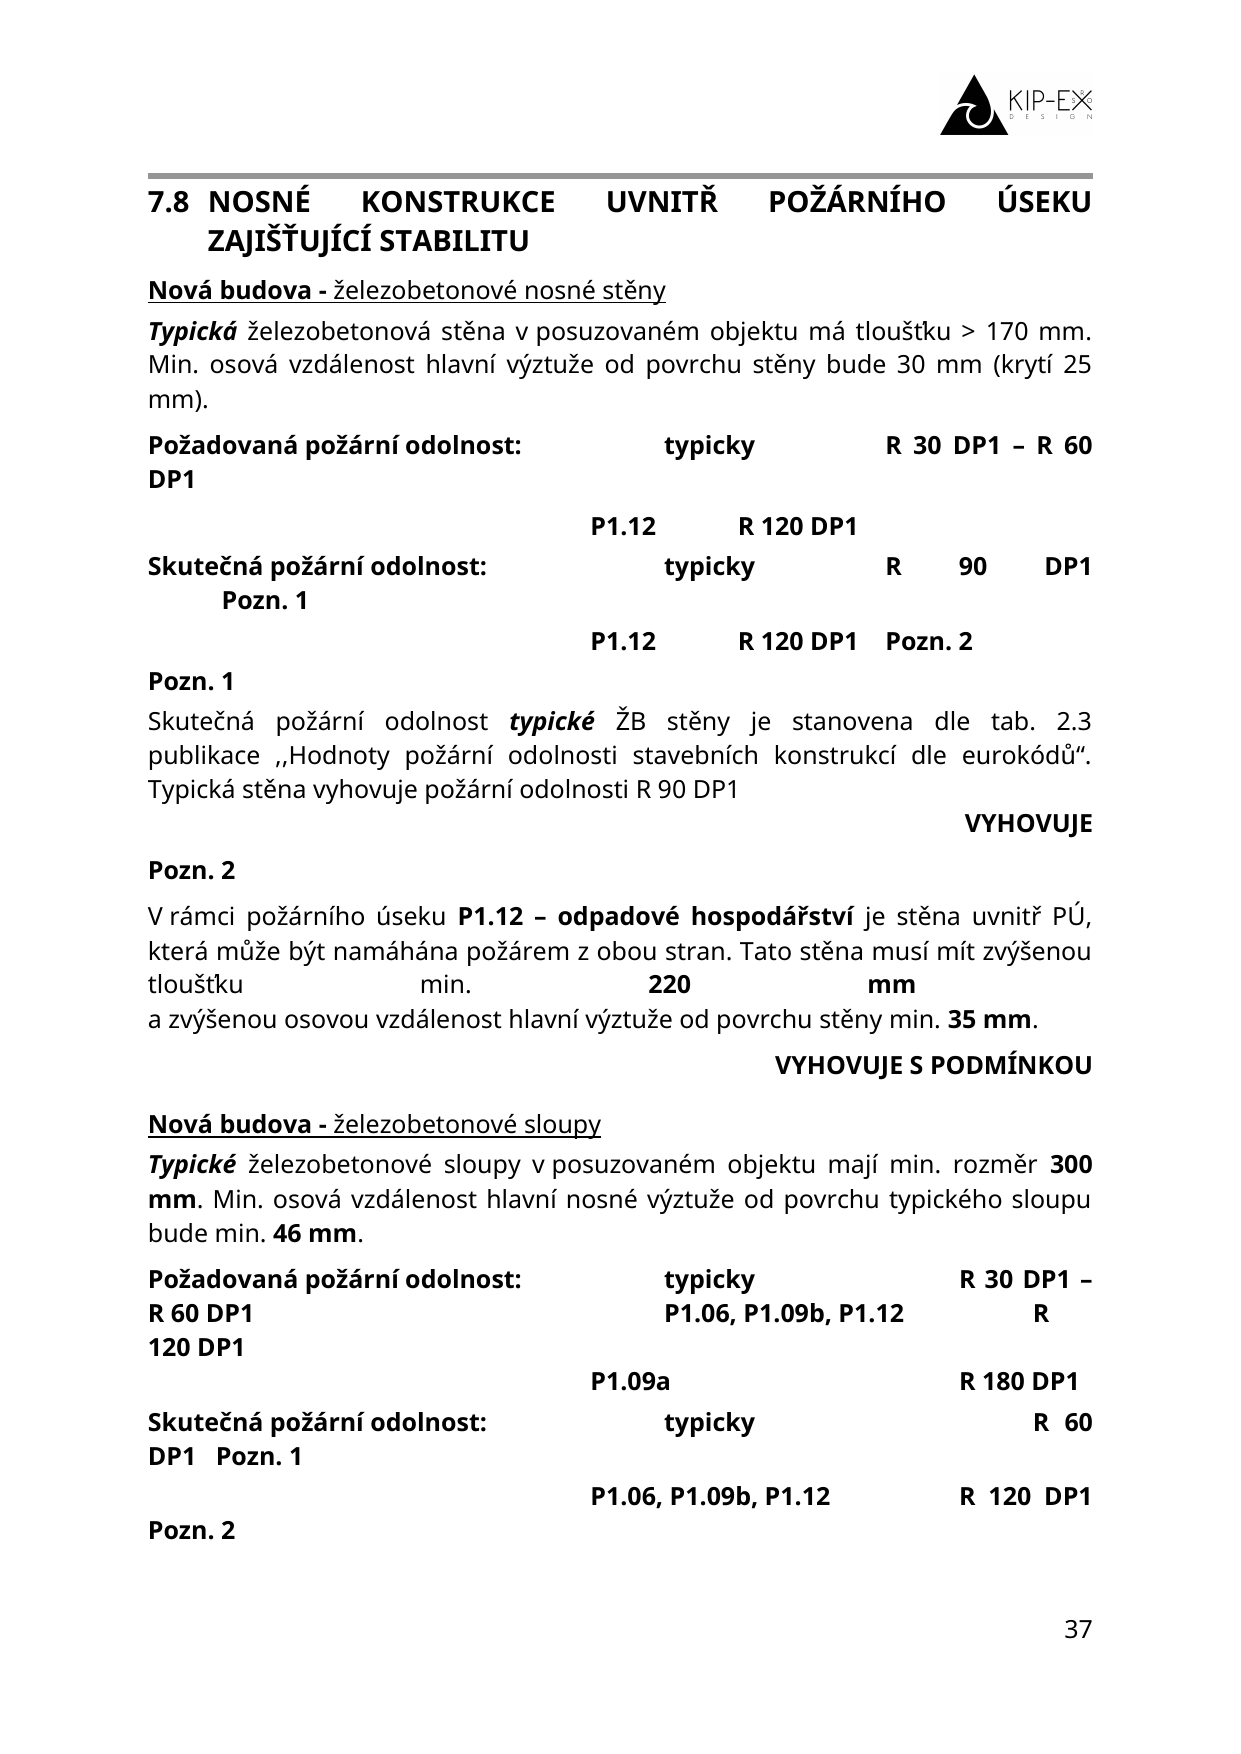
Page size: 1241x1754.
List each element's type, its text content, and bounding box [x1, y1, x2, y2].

text Skutečná požární odolnost typické ŽB stěny je stanovena dle tab. 2.3 publikace ,,Hodnoty požární odolnosti stavebních konstrukcí dle eurokódů“. Typická stěna vyhovuje požární odolnosti R 90 DP1 [148, 704, 1093, 806]
text P1.09a R 180 DP1 [148, 1364, 1093, 1398]
subtitle nosné konstrukce uvnitř požárního úseku zajišťující stabilitu [148, 179, 1093, 260]
text P1.12 R 120 DP1 [148, 508, 1093, 542]
text P1.06, P1.09b, P1.12 R 120 DP1 Pozn. 2 [148, 1479, 1093, 1547]
text Pozn. 2 [148, 852, 1093, 887]
text Skutečná požární odolnost: typicky R 90 DP1 Pozn. 1 [148, 549, 1093, 617]
text Typické železobetonové sloupy v posuzovaném objektu mají min. rozměr 300 mm. Min. osová vzdálenost hlavní nosné výztuže od povrchu typického sloupu bude min. 46 mm. [148, 1147, 1093, 1249]
text Požadovaná požární odolnost: typicky R 30 DP1 – R 60 DP1 [148, 428, 1093, 496]
text Požadovaná požární odolnost: typicky R 30 DP1 – R 60 DP1 P1.06, P1.09b, P1.12 R 120 DP1 [148, 1262, 1093, 1364]
text V rámci požárního úseku P1.12 – odpadové hospodářství je stěna uvnitř PÚ, která může být namáhána požárem z obou stran. Tato stěna musí mít zvýšenou tloušťku min. 220 mm a zvýšenou osovou vzdálenost hlavní výztuže od povrchu stěny min. 35 mm. [148, 899, 1093, 1035]
text VYHOVUJE [148, 806, 1093, 840]
text Skutečná požární odolnost: typicky R 60 DP1 Pozn. 1 [148, 1404, 1093, 1472]
text Pozn. 1 [148, 663, 1093, 697]
text VYHOVUJE S PODMÍNKOU [148, 1048, 1093, 1082]
text P1.12 R 120 DP1 Pozn. 2 [148, 623, 1093, 657]
text Typická železobetonová stěna v posuzovaném objektu má tloušťku > 170 mm. Min. osová vzdálenost hlavní výztuže od povrchu stěny bude 30 mm (krytí 25 mm). [148, 313, 1093, 415]
picture [939, 73, 1093, 136]
text Nová budova - železobetonové sloupy [148, 1107, 1093, 1141]
text Nová budova - železobetonové nosné stěny [148, 273, 1093, 307]
